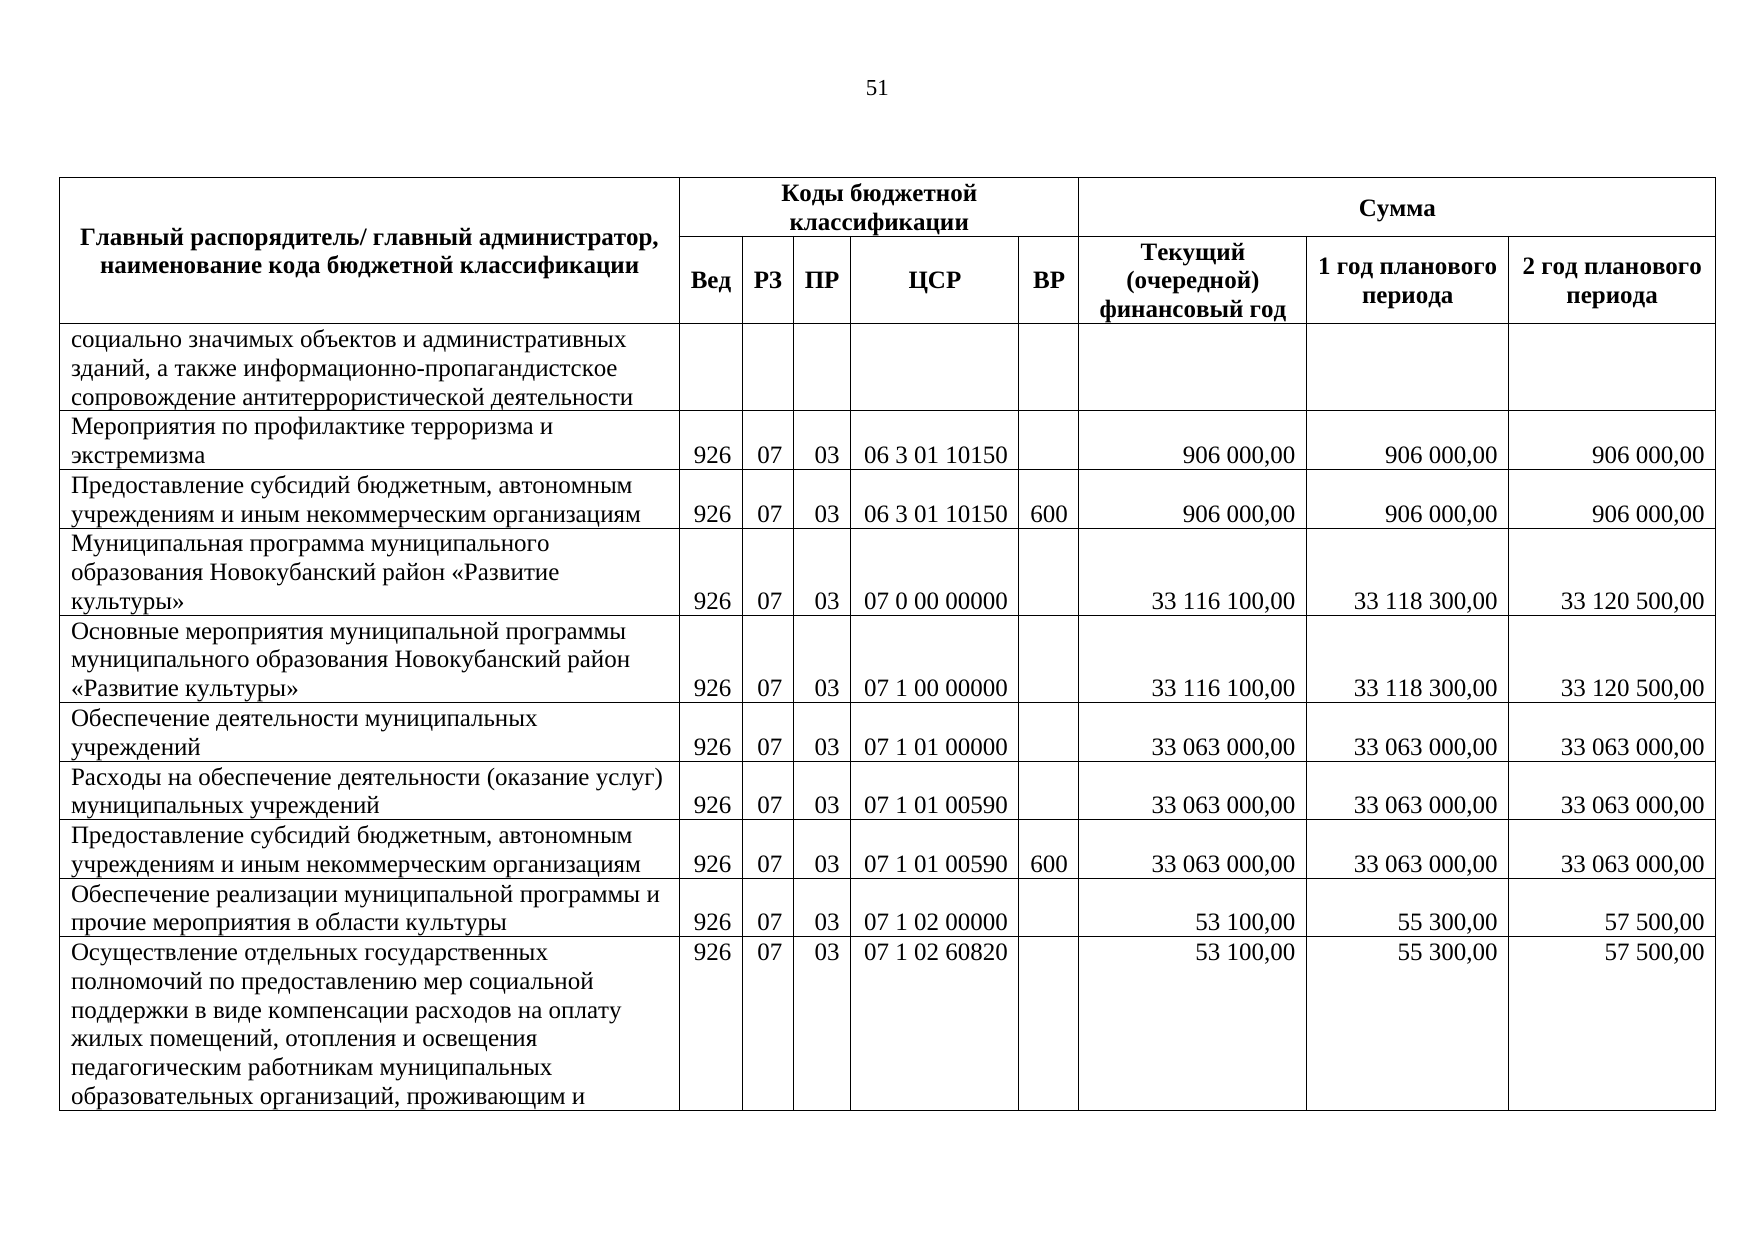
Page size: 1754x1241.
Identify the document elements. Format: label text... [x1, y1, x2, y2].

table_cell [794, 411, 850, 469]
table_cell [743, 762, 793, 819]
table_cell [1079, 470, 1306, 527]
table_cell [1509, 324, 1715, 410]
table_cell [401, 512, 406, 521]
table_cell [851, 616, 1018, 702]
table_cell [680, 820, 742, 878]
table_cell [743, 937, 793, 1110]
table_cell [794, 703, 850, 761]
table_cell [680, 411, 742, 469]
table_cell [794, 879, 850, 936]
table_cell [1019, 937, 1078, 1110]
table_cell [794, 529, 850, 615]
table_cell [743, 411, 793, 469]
table_cell ПР [794, 237, 850, 323]
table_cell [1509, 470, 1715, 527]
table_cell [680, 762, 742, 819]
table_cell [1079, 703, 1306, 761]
table_cell 2 год планового периода [1509, 237, 1715, 323]
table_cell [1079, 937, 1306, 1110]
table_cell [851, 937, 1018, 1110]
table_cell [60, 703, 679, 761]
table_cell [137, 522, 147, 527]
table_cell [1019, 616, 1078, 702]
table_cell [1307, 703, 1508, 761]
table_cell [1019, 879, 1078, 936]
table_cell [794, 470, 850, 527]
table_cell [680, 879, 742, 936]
table_cell ВР [1019, 237, 1078, 323]
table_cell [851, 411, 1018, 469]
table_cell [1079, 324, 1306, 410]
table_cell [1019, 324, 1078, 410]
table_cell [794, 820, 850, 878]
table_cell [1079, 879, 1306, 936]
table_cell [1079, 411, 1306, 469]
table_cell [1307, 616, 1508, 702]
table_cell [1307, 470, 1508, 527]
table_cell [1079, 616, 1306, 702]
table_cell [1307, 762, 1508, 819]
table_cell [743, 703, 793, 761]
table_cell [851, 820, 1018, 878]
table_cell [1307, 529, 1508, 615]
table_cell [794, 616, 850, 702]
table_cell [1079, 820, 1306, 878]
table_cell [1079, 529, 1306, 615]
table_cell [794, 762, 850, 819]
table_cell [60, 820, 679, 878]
table_header Сумма [1079, 178, 1715, 236]
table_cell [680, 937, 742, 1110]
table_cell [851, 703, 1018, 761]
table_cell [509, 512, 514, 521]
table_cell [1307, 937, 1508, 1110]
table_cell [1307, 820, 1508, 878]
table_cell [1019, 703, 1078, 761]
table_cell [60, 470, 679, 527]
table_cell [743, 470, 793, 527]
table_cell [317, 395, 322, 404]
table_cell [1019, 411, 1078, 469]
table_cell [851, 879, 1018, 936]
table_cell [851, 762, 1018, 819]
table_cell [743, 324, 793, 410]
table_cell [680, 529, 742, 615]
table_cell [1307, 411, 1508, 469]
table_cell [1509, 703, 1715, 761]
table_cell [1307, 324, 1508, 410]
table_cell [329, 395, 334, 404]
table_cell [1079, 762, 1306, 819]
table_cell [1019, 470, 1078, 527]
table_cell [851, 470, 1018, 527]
table_cell Текущий (очередной) финансовый год [1079, 237, 1306, 323]
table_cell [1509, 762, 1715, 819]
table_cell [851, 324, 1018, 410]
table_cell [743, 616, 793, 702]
table_cell Вед [680, 237, 742, 323]
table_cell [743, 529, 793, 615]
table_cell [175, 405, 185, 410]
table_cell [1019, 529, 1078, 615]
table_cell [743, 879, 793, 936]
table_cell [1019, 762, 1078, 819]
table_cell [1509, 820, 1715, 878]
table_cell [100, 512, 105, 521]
table_cell ЦСР [851, 237, 1018, 323]
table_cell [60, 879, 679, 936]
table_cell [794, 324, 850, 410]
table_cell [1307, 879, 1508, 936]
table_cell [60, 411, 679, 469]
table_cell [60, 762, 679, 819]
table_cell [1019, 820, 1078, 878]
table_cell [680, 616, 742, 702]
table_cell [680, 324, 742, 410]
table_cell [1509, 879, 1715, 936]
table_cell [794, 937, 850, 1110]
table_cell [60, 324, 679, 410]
table_header Коды бюджетной классификации [680, 178, 1078, 236]
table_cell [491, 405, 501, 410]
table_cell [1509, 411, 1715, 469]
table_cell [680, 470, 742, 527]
table_header Главный распорядитель/ главный администратор, наименование кода бюджетной классификации [60, 178, 679, 323]
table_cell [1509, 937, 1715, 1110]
table_cell 1 год планового периода [1307, 237, 1508, 323]
table_cell РЗ [743, 237, 793, 323]
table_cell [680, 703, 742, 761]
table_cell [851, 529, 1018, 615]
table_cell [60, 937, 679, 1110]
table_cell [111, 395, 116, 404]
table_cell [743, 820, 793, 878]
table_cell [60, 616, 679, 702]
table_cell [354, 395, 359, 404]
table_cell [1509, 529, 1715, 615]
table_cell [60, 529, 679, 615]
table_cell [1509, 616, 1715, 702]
